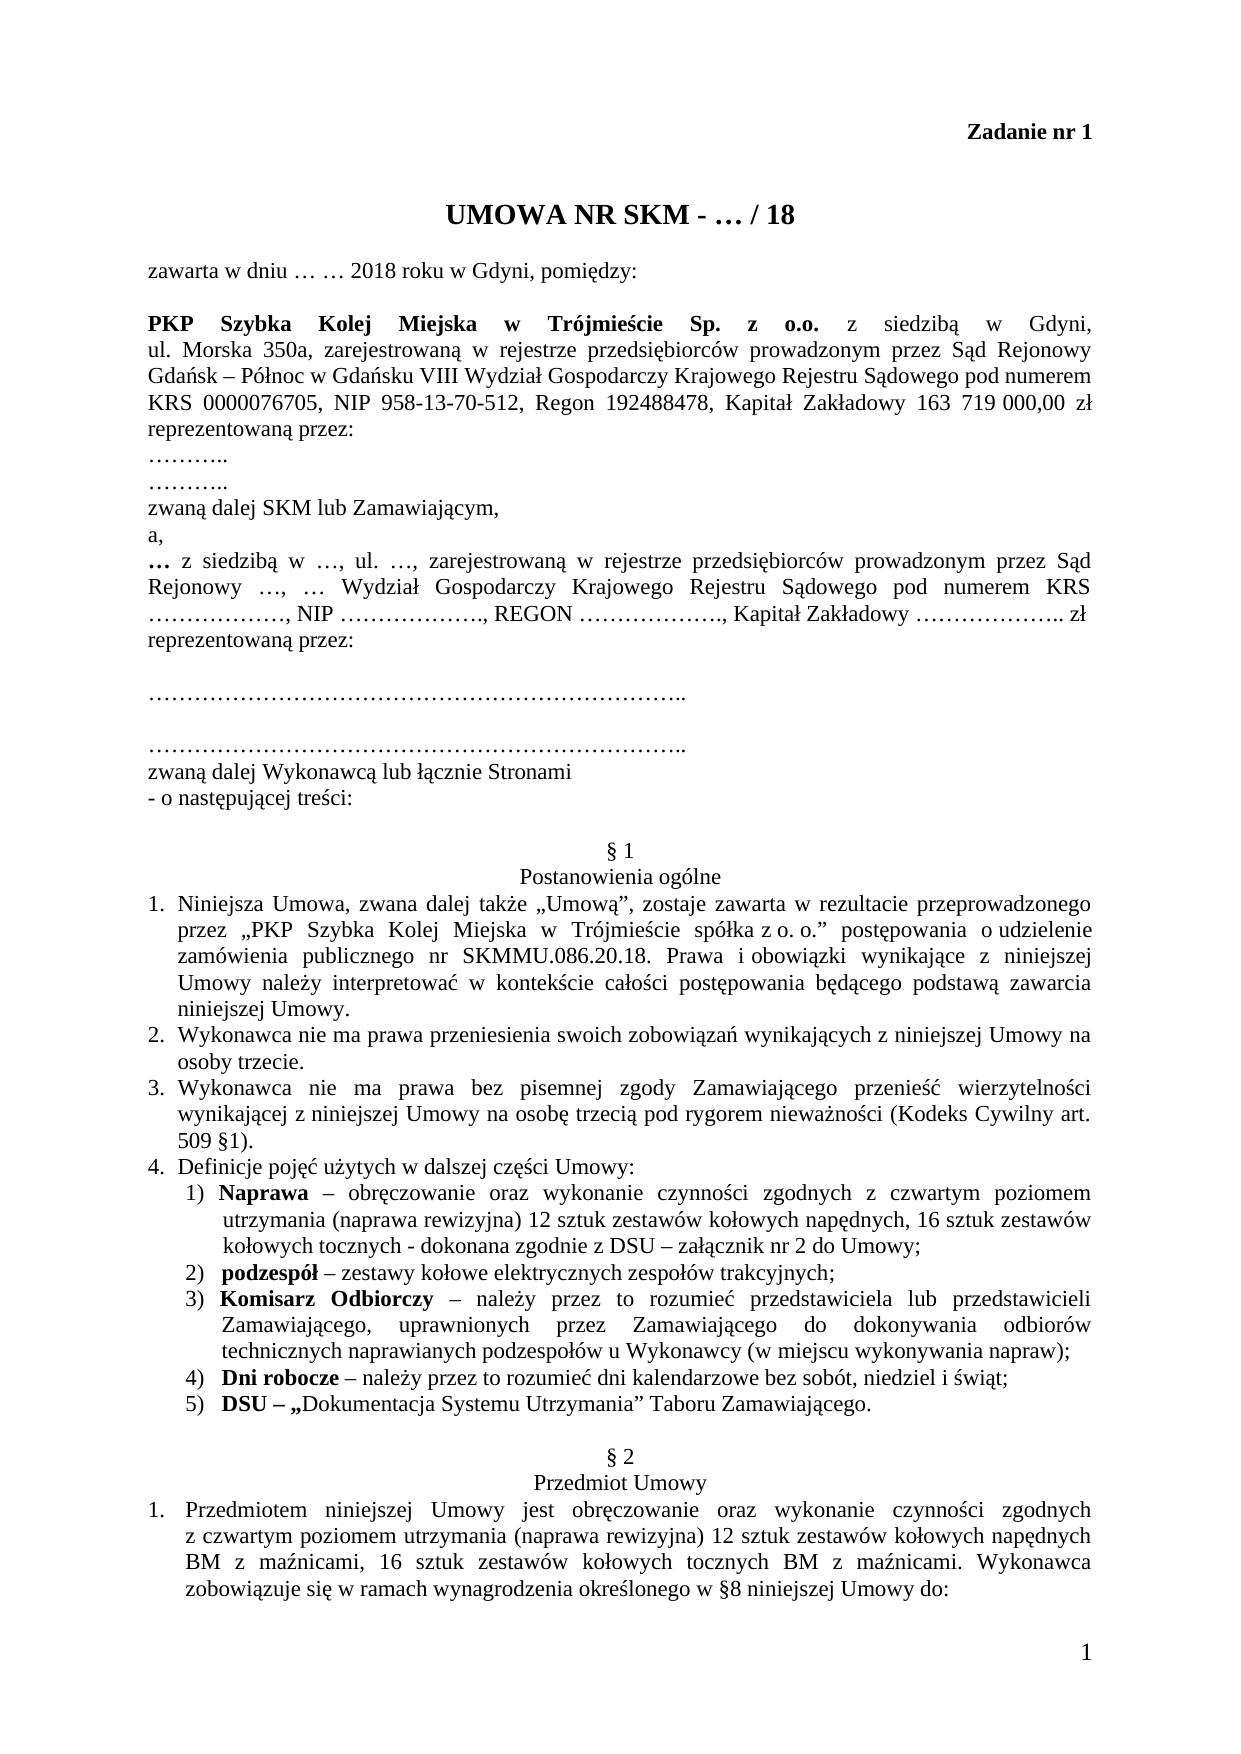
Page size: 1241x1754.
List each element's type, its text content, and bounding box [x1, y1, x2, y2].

text 3) Komisarz Odbiorczy – należy przez to rozumieć przedstawiciela lub przedstawicieli Zamawiającego, uprawnionych przez Zamawiającego do dokonywania odbiorów technicznych naprawianych podzespołów u Wykonawcy (w miejscu wykonywania napraw); [185, 1285, 1092, 1364]
text zawarta w dniu … … 2018 roku w Gdyni, pomiędzy: [148, 257, 1092, 283]
list Wykonawca nie ma prawa bez pisemnej zgody Zamawiającego przenieść wierzytelności wynikającej z niniejszej Umowy na osobę trzecią pod rygorem nieważności (Kodeks Cywilny art. 509 §1). [148, 1074, 1092, 1153]
list Przedmiotem niniejszej Umowy jest obręczowanie oraz wykonanie czynności zgodnych z czwartym poziomem utrzymania (naprawa rewizyjna) 12 sztuk zestawów kołowych napędnych BM z maźnicami, 16 sztuk zestawów kołowych tocznych BM z maźnicami. Wykonawca zobowiązuje się w ramach wynagrodzenia określonego w §8 niniejszej Umowy do: [148, 1496, 1092, 1601]
list Niniejsza Umowa, zwana dalej także „Umową”, zostaje zawarta w rezultacie przeprowadzonego przez „PKP Szybka Kolej Miejska w Trójmieście spółka z o. o.” postępowania o udzielenie zamówienia publicznego nr SKMMU.086.20.18. Prawa i obowiązki wynikające z niniejszej Umowy należy interpretować w kontekście całości postępowania będącego podstawą zawarcia niniejszej Umowy. [148, 889, 1092, 1021]
text PKP Szybka Kolej Miejska w Trójmieście Sp. z o.o. z siedzibą w Gdyni, ul. Morska 350a, zarejestrowaną w rejestrze przedsiębiorców prowadzonym przez Sąd Rejonowy Gdańsk – Północ w Gdańsku VIII Wydział Gospodarczy Krajowego Rejestru Sądowego pod numerem KRS 0000076705, NIP 958-13-70-512, Regon 192488478, Kapitał Zakładowy 163 719 000,00 zł reprezentowaną przez: [148, 310, 1092, 442]
text zwaną dalej SKM lub Zamawiającym, [148, 494, 1092, 521]
list Definicje pojęć użytych w dalszej części Umowy: [148, 1153, 1092, 1179]
text reprezentowaną przez: [148, 626, 1092, 652]
text ……….. [148, 468, 1092, 494]
text zwaną dalej Wykonawcą lub łącznie Stronami [148, 758, 1092, 784]
text … z siedzibą w …, ul. …, zarejestrowaną w rejestrze przedsiębiorców prowadzonym przez Sąd Rejonowy …, … Wydział Gospodarczy Krajowego Rejestru Sądowego pod numerem KRS ………………, NIP ………………., REGON ………………., Kapitał Zakładowy ……………….. zł [148, 547, 1092, 626]
text 2) podzespół – zestawy kołowe elektrycznych zespołów trakcyjnych; [185, 1258, 1092, 1285]
text …………………………………………………………….. [148, 679, 1092, 705]
text 2 [148, 1443, 1092, 1469]
text 1 [148, 837, 1092, 863]
text 1) Naprawa – obręczowanie oraz wykonanie czynności zgodnych z czwartym poziomem utrzymania (naprawa rewizyjna) 12 sztuk zestawów kołowych napędnych, 16 sztuk zestawów kołowych tocznych - dokonana zgodnie z DSU – załącznik nr 2 do Umowy; [185, 1179, 1092, 1258]
list Wykonawca nie ma prawa przeniesienia swoich zobowiązań wynikających z niniejszej Umowy na osoby trzecie. [148, 1021, 1092, 1074]
text 5) DSU – „Dokumentacja Systemu Utrzymania” Taboru Zamawiającego. [185, 1390, 1092, 1417]
text UMOWA NR SKM - … / 18 [148, 197, 1092, 231]
text ……….. [148, 442, 1092, 468]
text …………………………………………………………….. [148, 731, 1092, 758]
text Przedmiot Umowy [148, 1469, 1092, 1496]
text 4) Dni robocze – należy przez to rozumieć dni kalendarzowe bez sobót, niedziel i świąt; [185, 1364, 1092, 1390]
text Postanowienia ogólne [148, 863, 1092, 889]
text a, [148, 521, 1092, 547]
text Zadanie nr 1 [148, 118, 1092, 144]
text - o następującej treści: [148, 784, 1092, 811]
